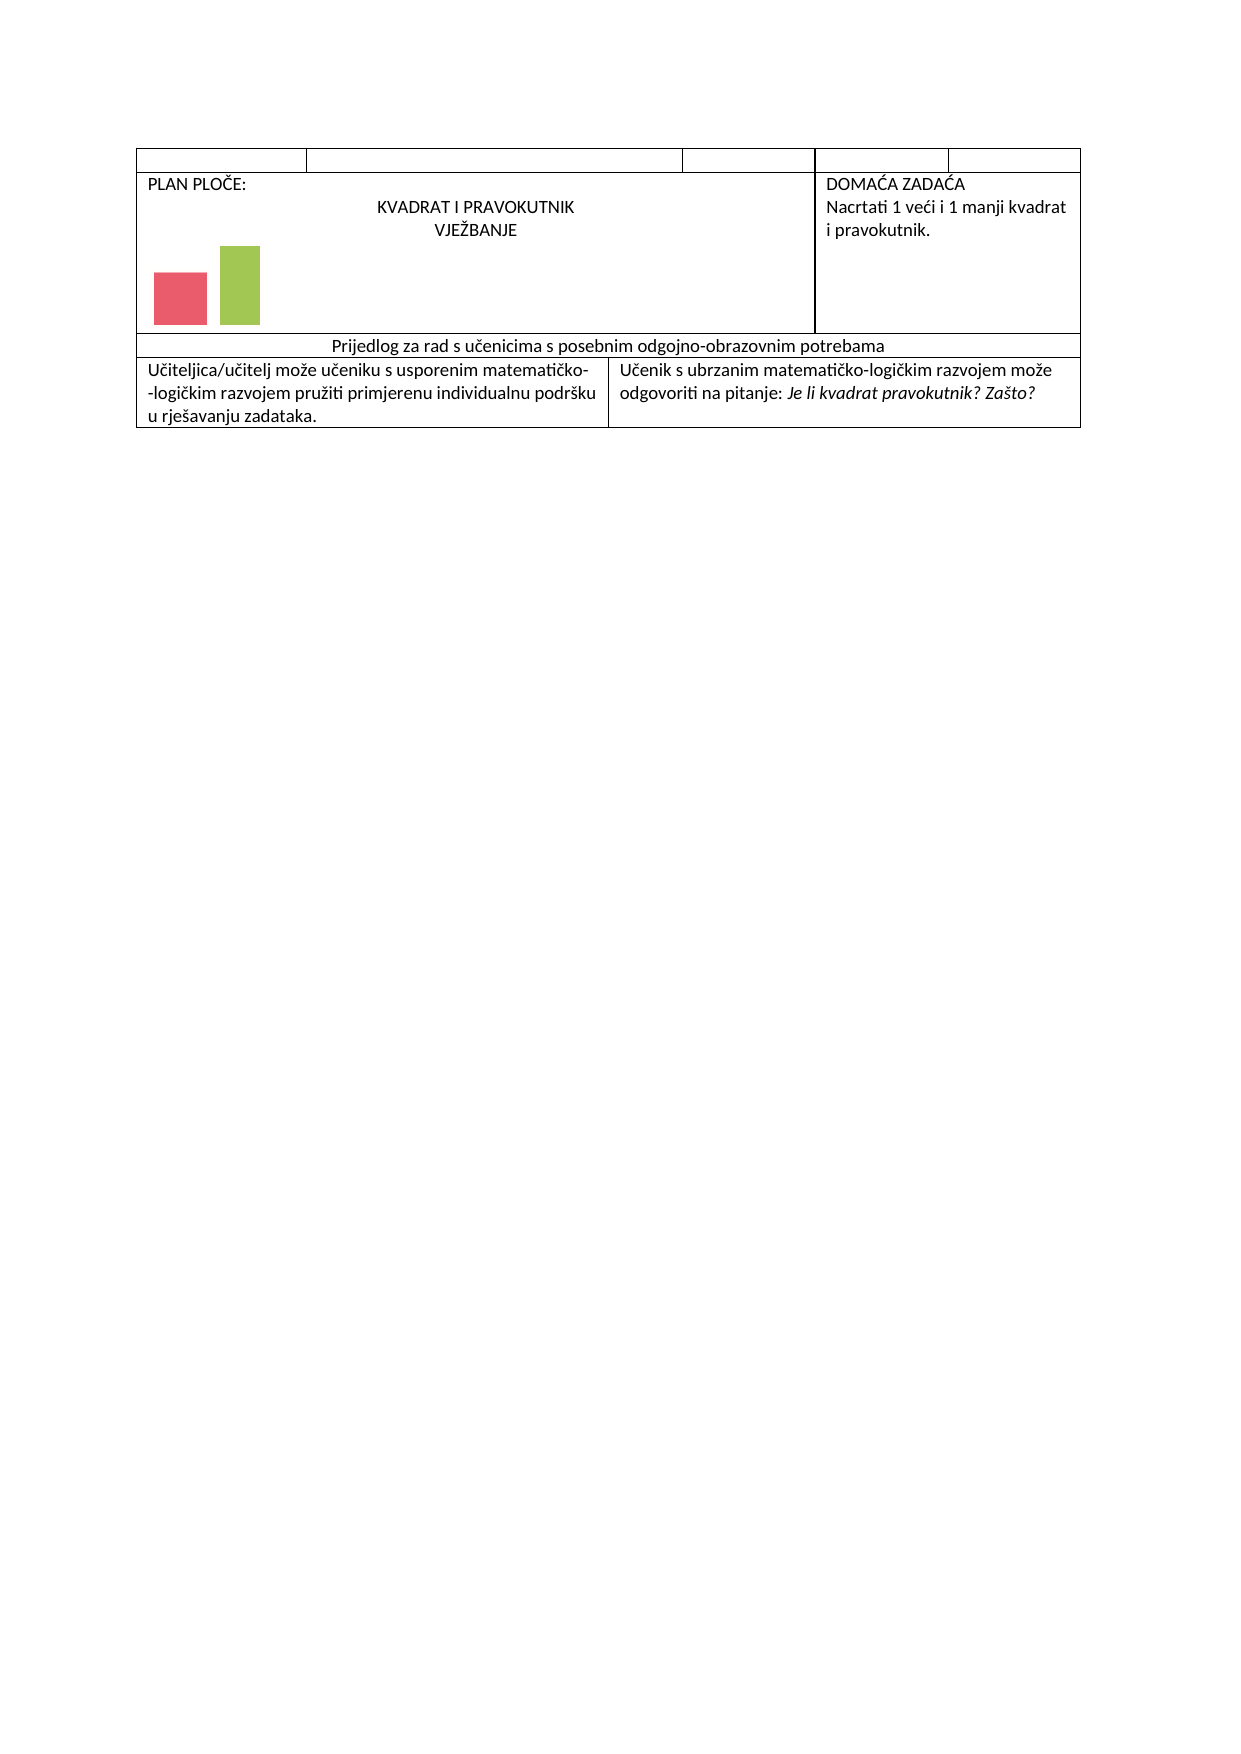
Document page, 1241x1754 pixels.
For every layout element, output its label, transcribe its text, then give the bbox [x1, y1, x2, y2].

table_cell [137, 149, 306, 172]
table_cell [683, 149, 814, 172]
table_cell Učenik s ubrzanim matematičko-logičkim razvojem može odgovoriti na pitanje: Je li kvadrat pravokutnik? Zašto? [609, 358, 1080, 427]
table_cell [949, 149, 1080, 172]
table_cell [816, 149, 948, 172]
picture [215, 241, 265, 329]
table_cell DOMAĆA ZADAĆA Nacrtati 1 veći i 1 manji kvadrat i pravokutnik. [816, 173, 1080, 333]
table_cell Učiteljica/učitelj može učeniku s usporenim matematičko- -logičkim razvojem pružiti primjerenu individualnu podršku u rješavanju zadataka. [137, 358, 608, 427]
table_cell Prijedlog za rad s učenicima s posebnim odgojno-obrazovnim potrebama [137, 334, 1080, 357]
table_cell PLAN PLOČE: KVADRAT I PRAVOKUTNIK VJEŽBANJE [137, 173, 814, 333]
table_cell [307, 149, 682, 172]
picture [147, 268, 210, 329]
